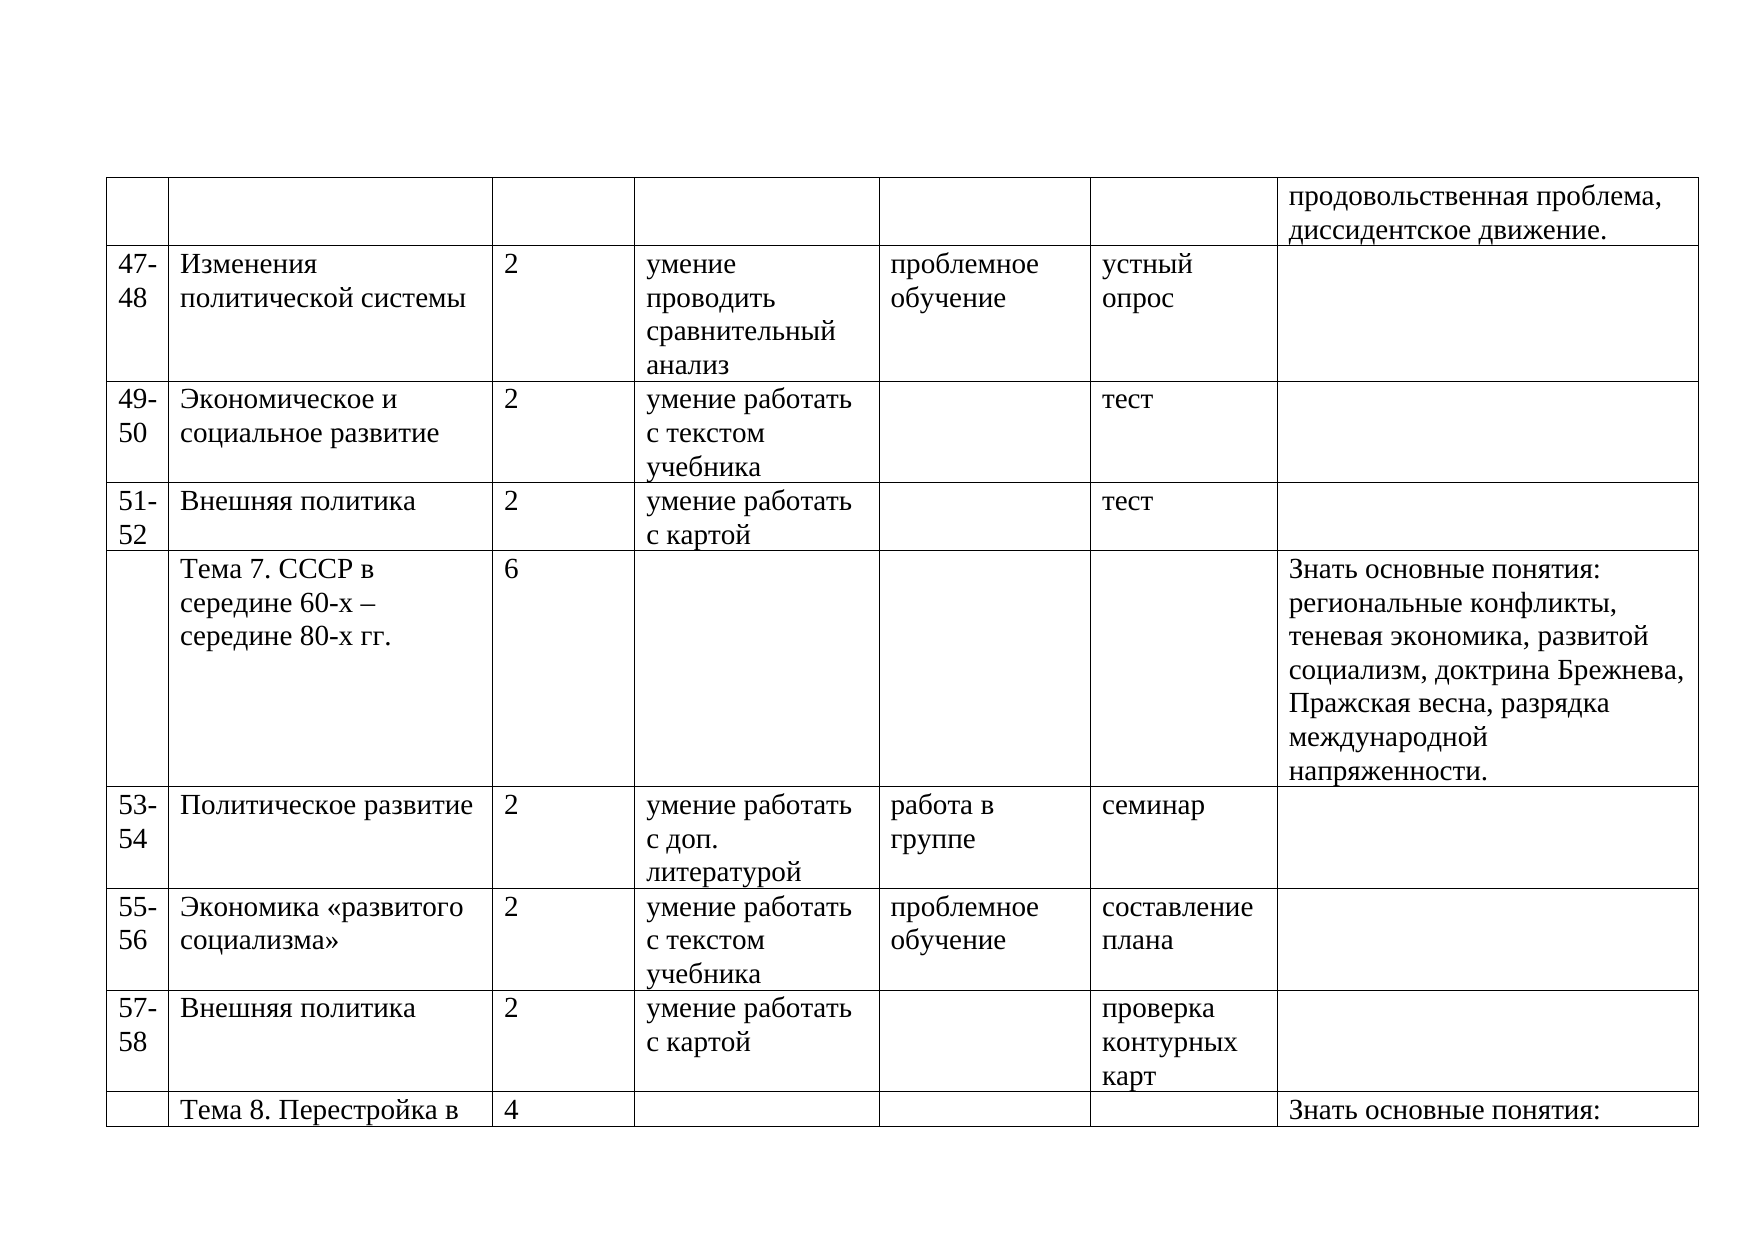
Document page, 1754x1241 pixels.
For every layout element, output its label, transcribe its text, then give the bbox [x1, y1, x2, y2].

table_cell [1278, 483, 1698, 550]
table_cell составление плана [1091, 889, 1277, 989]
table_cell 53-54 [107, 787, 168, 888]
table_cell умение работать с картой [635, 483, 879, 550]
table_cell 51-52 [107, 483, 168, 550]
table_cell [1278, 889, 1698, 989]
table_cell 2 [493, 246, 634, 381]
table_cell [107, 178, 168, 245]
table_cell [635, 551, 879, 786]
table_cell 4 [493, 1092, 634, 1126]
table_cell умение работать с текстом учебника [635, 382, 879, 482]
table_cell [635, 178, 879, 245]
table_cell Внешняя политика [169, 991, 492, 1091]
table_cell семинар [1091, 787, 1277, 888]
table_cell [880, 382, 1090, 482]
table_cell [169, 1092, 492, 1126]
table_cell 47-48 [107, 246, 168, 381]
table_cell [1278, 1092, 1698, 1126]
table_cell 2 [493, 483, 634, 550]
table_cell 2 [493, 382, 634, 482]
table_cell умение работать с текстом учебника [635, 889, 879, 989]
table_cell [1091, 1092, 1277, 1126]
table_cell [1278, 382, 1698, 482]
table_cell умение проводить сравнительный анализ [635, 246, 879, 381]
table_cell работа в группе [880, 787, 1090, 888]
table_cell Внешняя политика [169, 483, 492, 550]
table_cell [880, 483, 1090, 550]
table_cell 6 [493, 551, 634, 786]
table_cell умение работать с доп. литературой [635, 787, 879, 888]
table_cell Экономика «развитого социализма» [169, 889, 492, 989]
table_cell проверка контурных карт [1091, 991, 1277, 1091]
table_cell [880, 551, 1090, 786]
table_cell [107, 551, 168, 786]
table_cell проблемное обучение [880, 889, 1090, 989]
table_cell умение работать с картой [635, 991, 879, 1091]
table_cell 49-50 [107, 382, 168, 482]
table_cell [169, 178, 492, 245]
table_cell Политическое развитие [169, 787, 492, 888]
table_cell Экономическое и социальное развитие [169, 382, 492, 482]
table_cell [1091, 178, 1277, 245]
table_cell 2 [493, 889, 634, 989]
table_cell [1278, 787, 1698, 888]
table_cell 57-58 [107, 991, 168, 1091]
table_cell проблемное обучение [880, 246, 1090, 381]
table_cell 55-56 [107, 889, 168, 989]
table_cell [1091, 551, 1277, 786]
table_cell [1278, 246, 1698, 381]
table_cell [880, 991, 1090, 1091]
table_cell [880, 178, 1090, 245]
table_cell 6 [493, 178, 634, 245]
table_cell 2 [493, 787, 634, 888]
table_cell устный опрос [1091, 246, 1277, 381]
table_cell тест [1091, 382, 1277, 482]
table_cell 2 [493, 991, 634, 1091]
table_cell [107, 1092, 168, 1126]
table_cell [1278, 991, 1698, 1091]
table_cell [635, 1092, 879, 1126]
table_cell Тема 7. СССР в середине 60-х – середине 80-х гг. [169, 551, 492, 786]
table_cell тест [1091, 483, 1277, 550]
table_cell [1278, 178, 1698, 245]
table_cell Изменения политической системы [169, 246, 492, 381]
table_cell Знать основные понятия: региональные конфликты, теневая экономика, развитой социализм, доктрина Брежнева, Пражская весна, разрядка международной напряженности. [1278, 551, 1698, 786]
table_cell [880, 1092, 1090, 1126]
